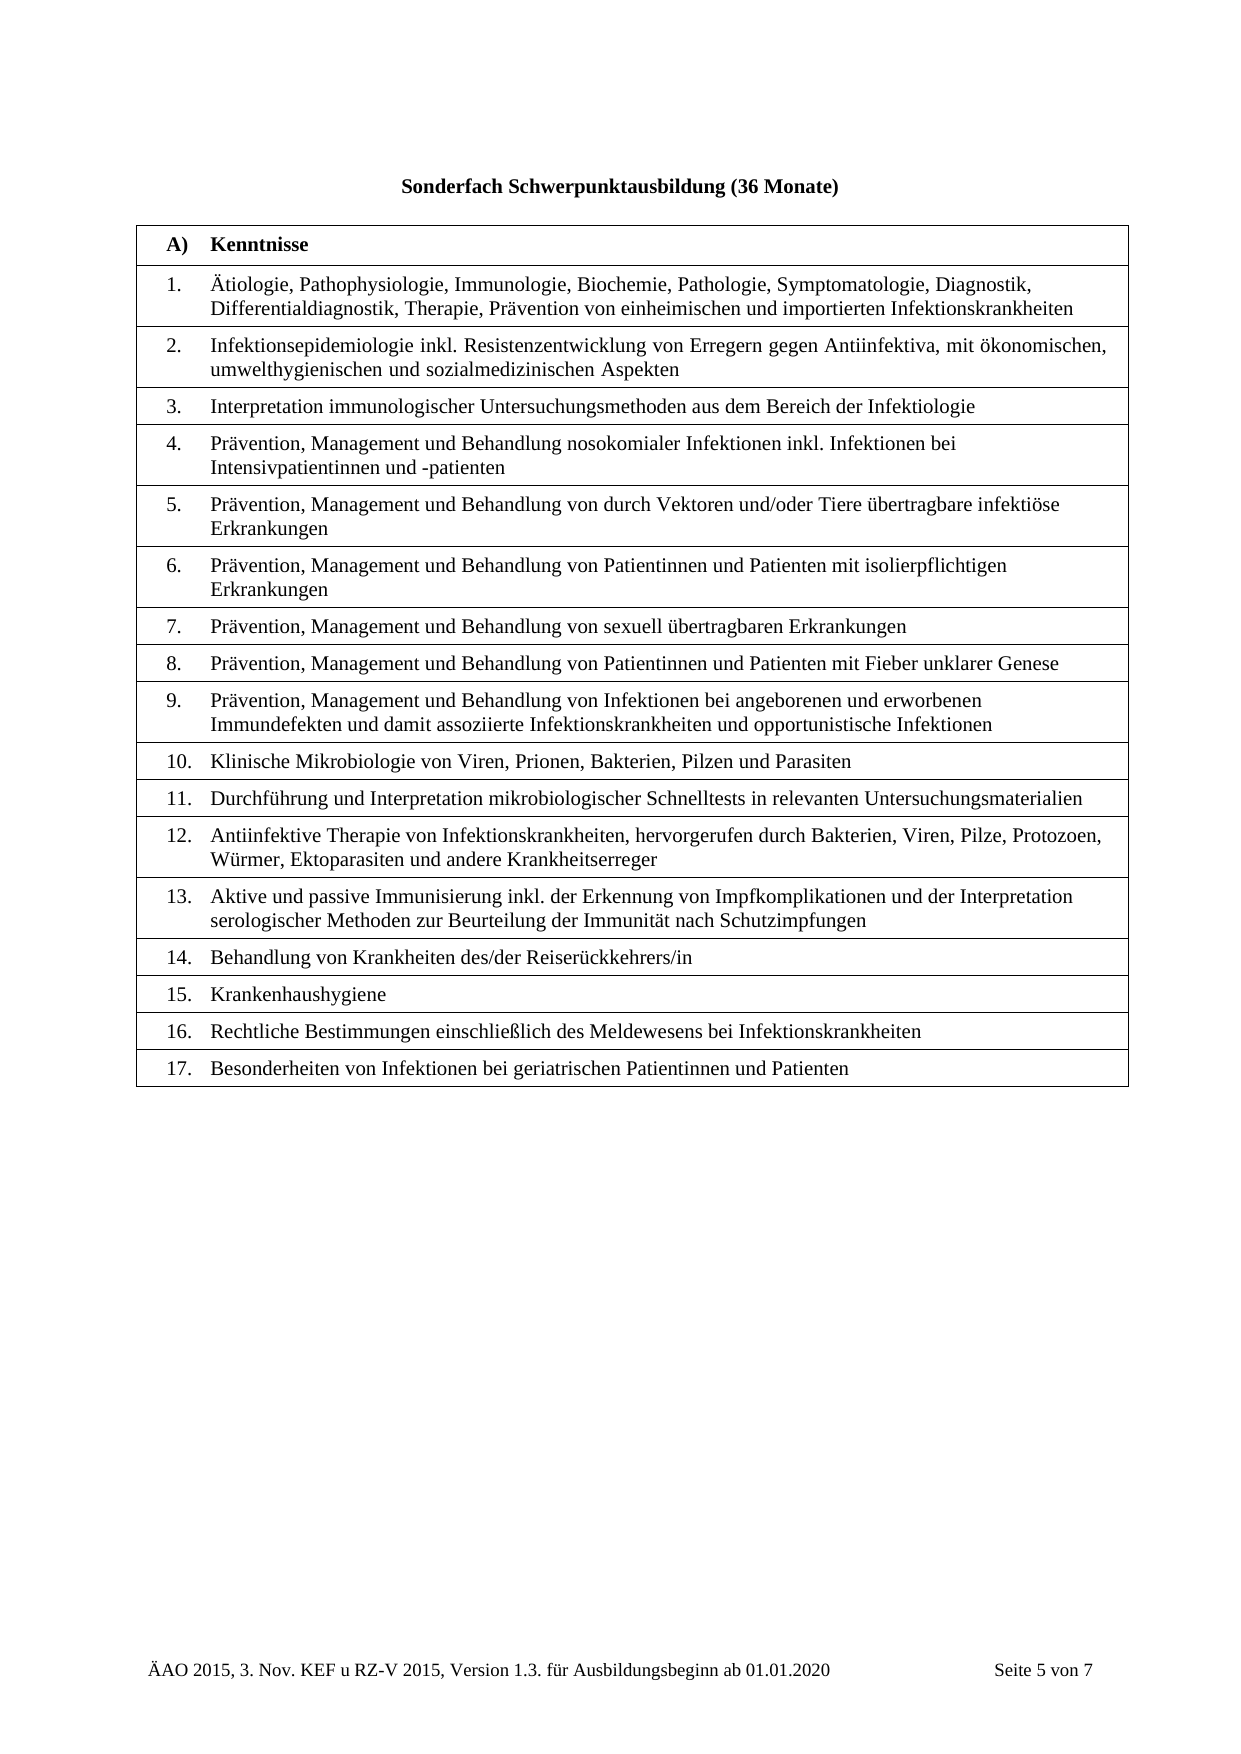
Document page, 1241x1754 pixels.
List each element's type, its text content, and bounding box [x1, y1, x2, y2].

table_cell Rechtliche Bestimmungen einschließlich des Meldewesens bei Infektionskrankheiten [137, 1013, 1128, 1049]
table_cell Behandlung von Krankheiten des/der Reiserückkehrers/in [137, 939, 1128, 975]
table_cell Prävention, Management und Behandlung von Patientinnen und Patienten mit isolierpflichtigen Erkrankungen [137, 547, 1128, 607]
table_cell Prävention, Management und Behandlung von Patientinnen und Patienten mit Fieber unklarer Genese [137, 645, 1128, 681]
table_cell Krankenhaushygiene [137, 976, 1128, 1012]
table_cell Prävention, Management und Behandlung nosokomialer Infektionen inkl. Infektionen bei Intensivpatientinnen und -patienten [137, 425, 1128, 484]
table_cell Interpretation immunologischer Untersuchungsmethoden aus dem Bereich der Infektiologie [137, 388, 1128, 423]
table_cell Prävention, Management und Behandlung von durch Vektoren und/oder Tiere übertragbare infektiöse Erkrankungen [137, 486, 1128, 546]
text Sonderfach Schwerpunktausbildung (36 Monate) [148, 173, 1093, 198]
table_cell Aktive und passive Immunisierung inkl. der Erkennung von Impfkomplikationen und der Interpretation serologischer Methoden zur Beurteilung der Immunität nach Schutzimpfungen [137, 878, 1128, 938]
table_cell Ätiologie, Pathophysiologie, Immunologie, Biochemie, Pathologie, Symptomatologie, Diagnostik, Differentialdiagnostik, Therapie, Prävention von einheimischen und importierten Infektionskrankheiten [137, 266, 1128, 326]
table_cell Besonderheiten von Infektionen bei geriatrischen Patientinnen und Patienten [137, 1050, 1128, 1086]
table_cell Klinische Mikrobiologie von Viren, Prionen, Bakterien, Pilzen und Parasiten [137, 743, 1128, 779]
table_header A) Kenntnisse [137, 226, 1128, 264]
table_cell Prävention, Management und Behandlung von sexuell übertragbaren Erkrankungen [137, 608, 1128, 644]
table_cell Prävention, Management und Behandlung von Infektionen bei angeborenen und erworbenen Immundefekten und damit assoziierte Infektionskrankheiten und opportunistische Infektionen [137, 682, 1128, 742]
table_cell Antiinfektive Therapie von Infektionskrankheiten, hervorgerufen durch Bakterien, Viren, Pilze, Protozoen, Würmer, Ektoparasiten und andere Krankheitserreger [137, 817, 1128, 877]
table_cell Infektionsepidemiologie inkl. Resistenzentwicklung von Erregern gegen Antiinfektiva, mit ökonomischen, umwelthygienischen und sozialmedizinischen Aspekten [137, 327, 1128, 387]
table_cell Durchführung und Interpretation mikrobiologischer Schnelltests in relevanten Untersuchungsmaterialien [137, 780, 1128, 816]
